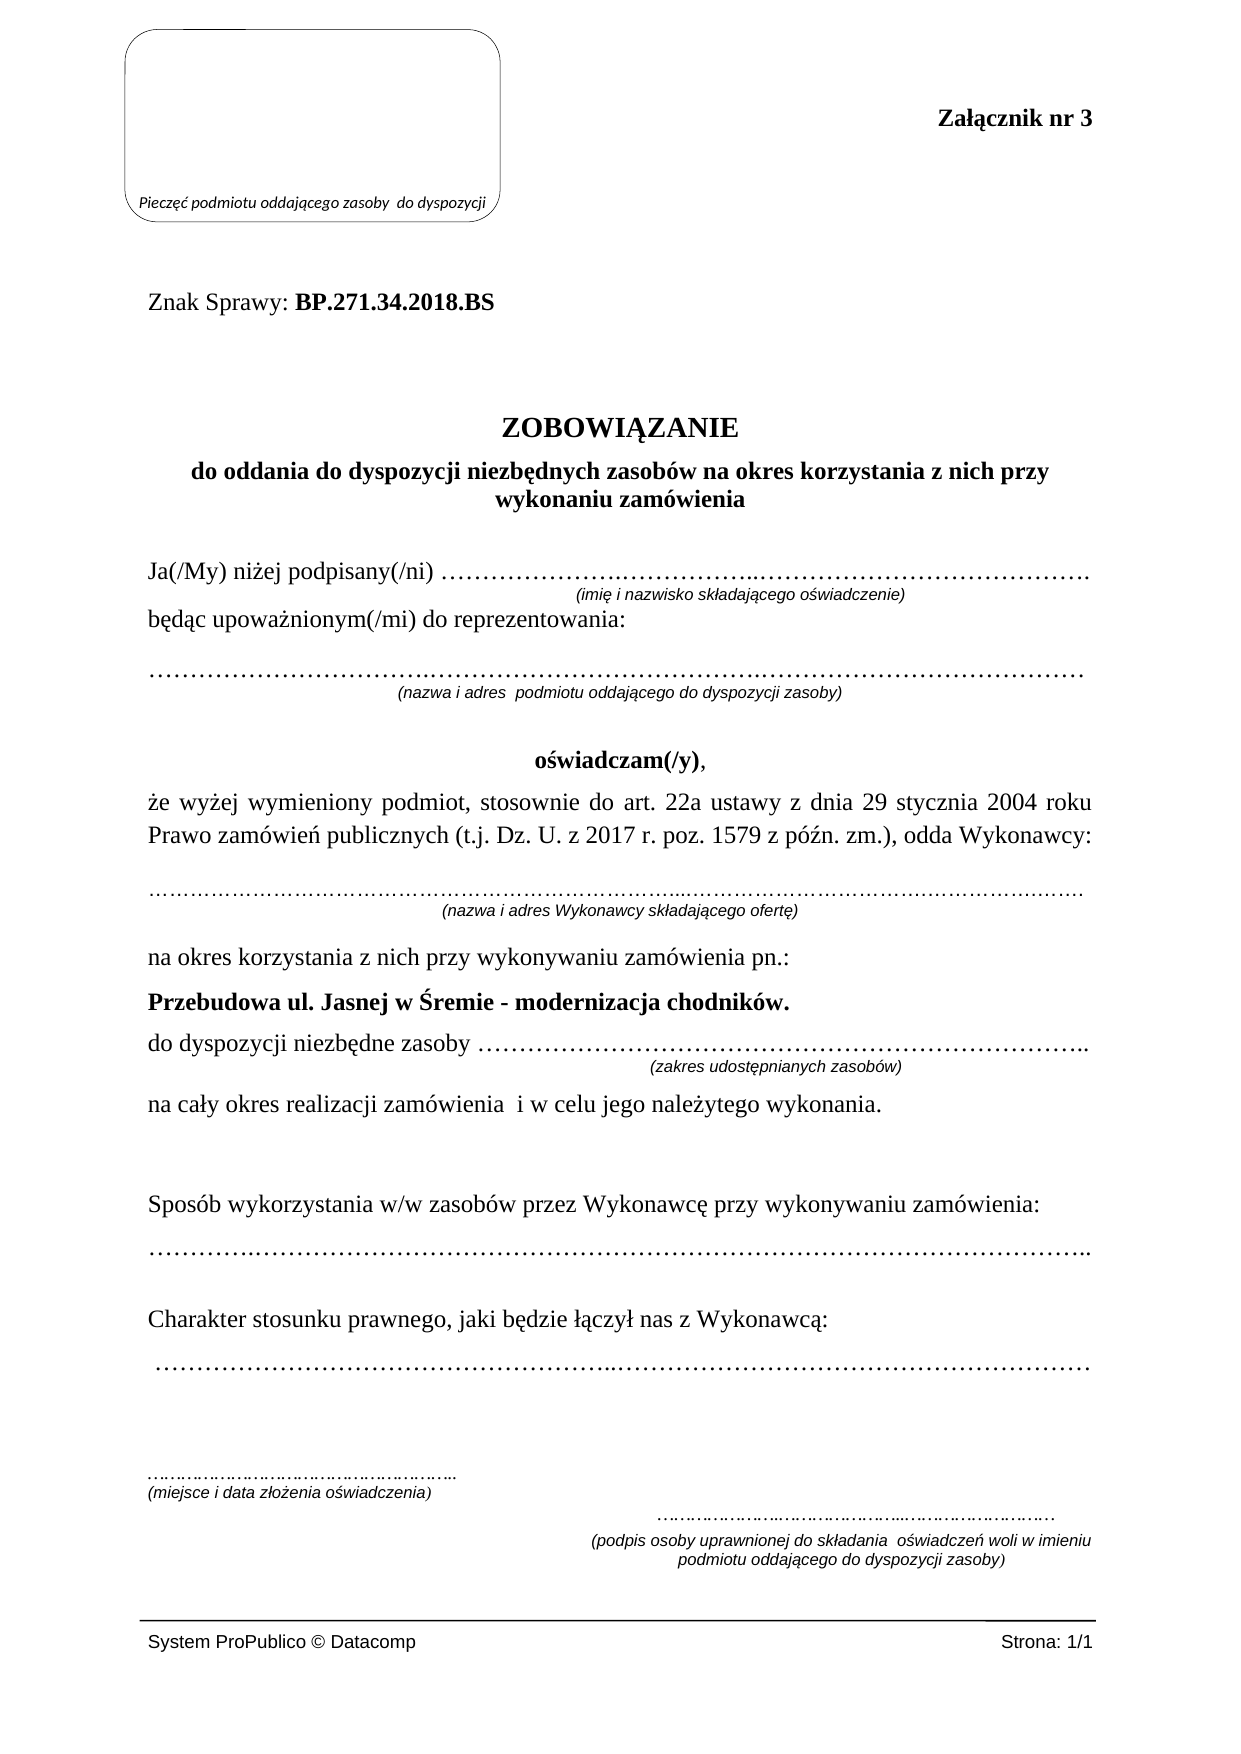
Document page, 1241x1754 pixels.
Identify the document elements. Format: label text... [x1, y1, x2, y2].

text ……………………………………………….. [148, 1462, 1093, 1483]
text (nazwa i adres Wykonawcy składającego ofertę) [148, 901, 1093, 920]
text oświadczam(/y), [148, 746, 1093, 774]
text będąc upoważnionym(/mi) do reprezentowania: [148, 604, 1093, 633]
text …………………………….………………………………….………………………………… [148, 654, 1093, 683]
text Sposób wykorzystania w/w zasobów przez Wykonawcę przy wykonywaniu zamówienia: [148, 1189, 1093, 1218]
text Znak Sprawy: BP.271.34.2018.BS [148, 287, 1093, 316]
text na okres korzystania z nich przy wykonywaniu zamówienia pn.: [148, 942, 1093, 970]
text ZOBOWIĄZANIE [148, 410, 1093, 443]
text (imię i nazwisko składającego oświadczenie) [576, 585, 1093, 604]
text do dyspozycji niezbędne zasoby ……………………………………………………………….. [148, 1028, 1093, 1057]
text do oddania do dyspozycji niezbędnych zasobów na okres korzystania z nich przy wykonaniu zamówienia [148, 456, 1093, 513]
text na cały okres realizacji zamówienia i w celu jego należytego wykonania. [148, 1089, 1093, 1117]
text Charakter stosunku prawnego, jaki będzie łączył nas z Wykonawcą: [148, 1304, 1093, 1333]
text Ja(/My) niżej podpisany(/ni) ………………….……………..…………………………………. [148, 556, 1093, 585]
subtitle Załącznik nr 3 [207, 103, 1093, 132]
text ………………………………………………..………………………………………………… [148, 1347, 1093, 1376]
text ………….……………………………………………………………………………………….. [148, 1232, 1093, 1261]
text ………………….…………………..……………………… [148, 1502, 1093, 1524]
text (podpis osoby uprawnionej do składania oświadczeń woli w imieniu podmiotu oddającego do dyspozycji zasoby) [590, 1530, 1093, 1569]
text że wyżej wymieniony podmiot, stosownie do art. 22a ustawy z dnia 29 stycznia 2004 roku Prawo zamówień publicznych (t.j. Dz. U. z 2017 r. poz. 1579 z późn. zm.), odda Wykonawcy: [148, 787, 1093, 849]
text (nazwa i adres podmiotu oddającego do dyspozycji zasoby) [148, 683, 1093, 702]
text Przebudowa ul. Jasnej w Śremie - modernizacja chodników. [148, 987, 1093, 1016]
text …………………………………………………………………....…………………………….…………….……. [148, 877, 1093, 901]
text (zakres udostępnianych zasobów) [251, 1057, 1093, 1076]
text (miejsce i data złożenia oświadczenia) [148, 1483, 1093, 1502]
